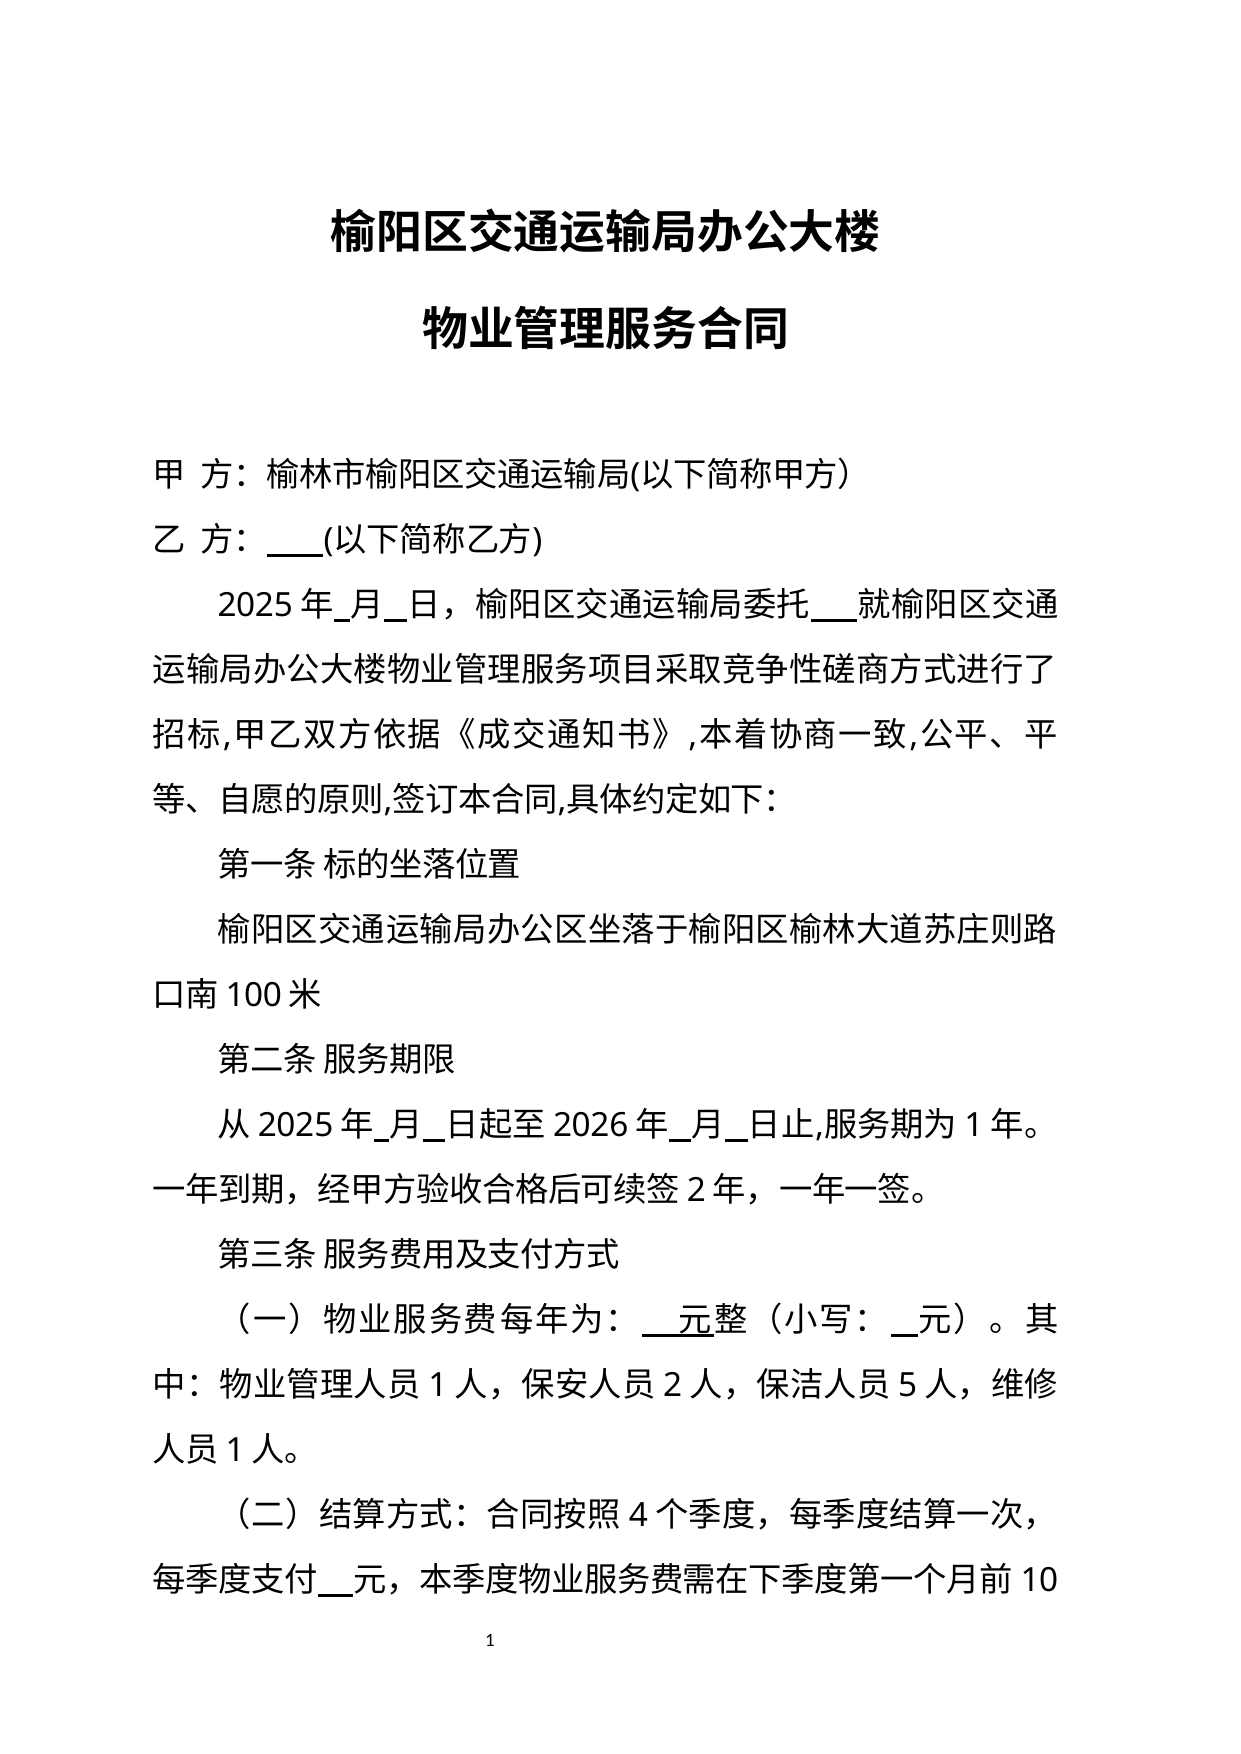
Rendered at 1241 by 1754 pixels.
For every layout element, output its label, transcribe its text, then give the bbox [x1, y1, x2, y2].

text 榆阳区交通运输局办公区坐落于榆阳区榆林大道苏庄则路口南100米 [152, 895, 1058, 1025]
text 物业管理服务合同 [152, 277, 1058, 375]
text 2025年 月 日，榆阳区交通运输局委托 就榆阳区交通运输局办公大楼物业管理服务项目采取竞争性磋商方式进行了招标,甲乙双方依据《成交通知书》,本着协商一致,公平、平等、自愿的原则,签订本合同,具体约定如下： [152, 570, 1058, 830]
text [152, 1480, 1058, 1610]
text 甲 方：榆林市榆阳区交通运输局(以下简称甲方） [152, 440, 1058, 505]
text 第三条 服务费用及支付方式 [152, 1220, 1058, 1285]
text 乙 方： (以下简称乙方) [152, 505, 1058, 570]
text 榆阳区交通运输局办公大楼 [152, 180, 1058, 277]
text 第一条 标的坐落位置 [152, 830, 1058, 895]
text 从2025年 月 日起至2026年 月 日止,服务期为1年。一年到期，经甲方验收合格后可续签2年，一年一签。 [152, 1090, 1058, 1220]
text （一）物业服务费每年为： 元整（小写： 元）。其中：物业管理人员1人，保安人员2人，保洁人员5人，维修人员1人。 [152, 1285, 1058, 1480]
text 第二条 服务期限 [152, 1025, 1058, 1090]
